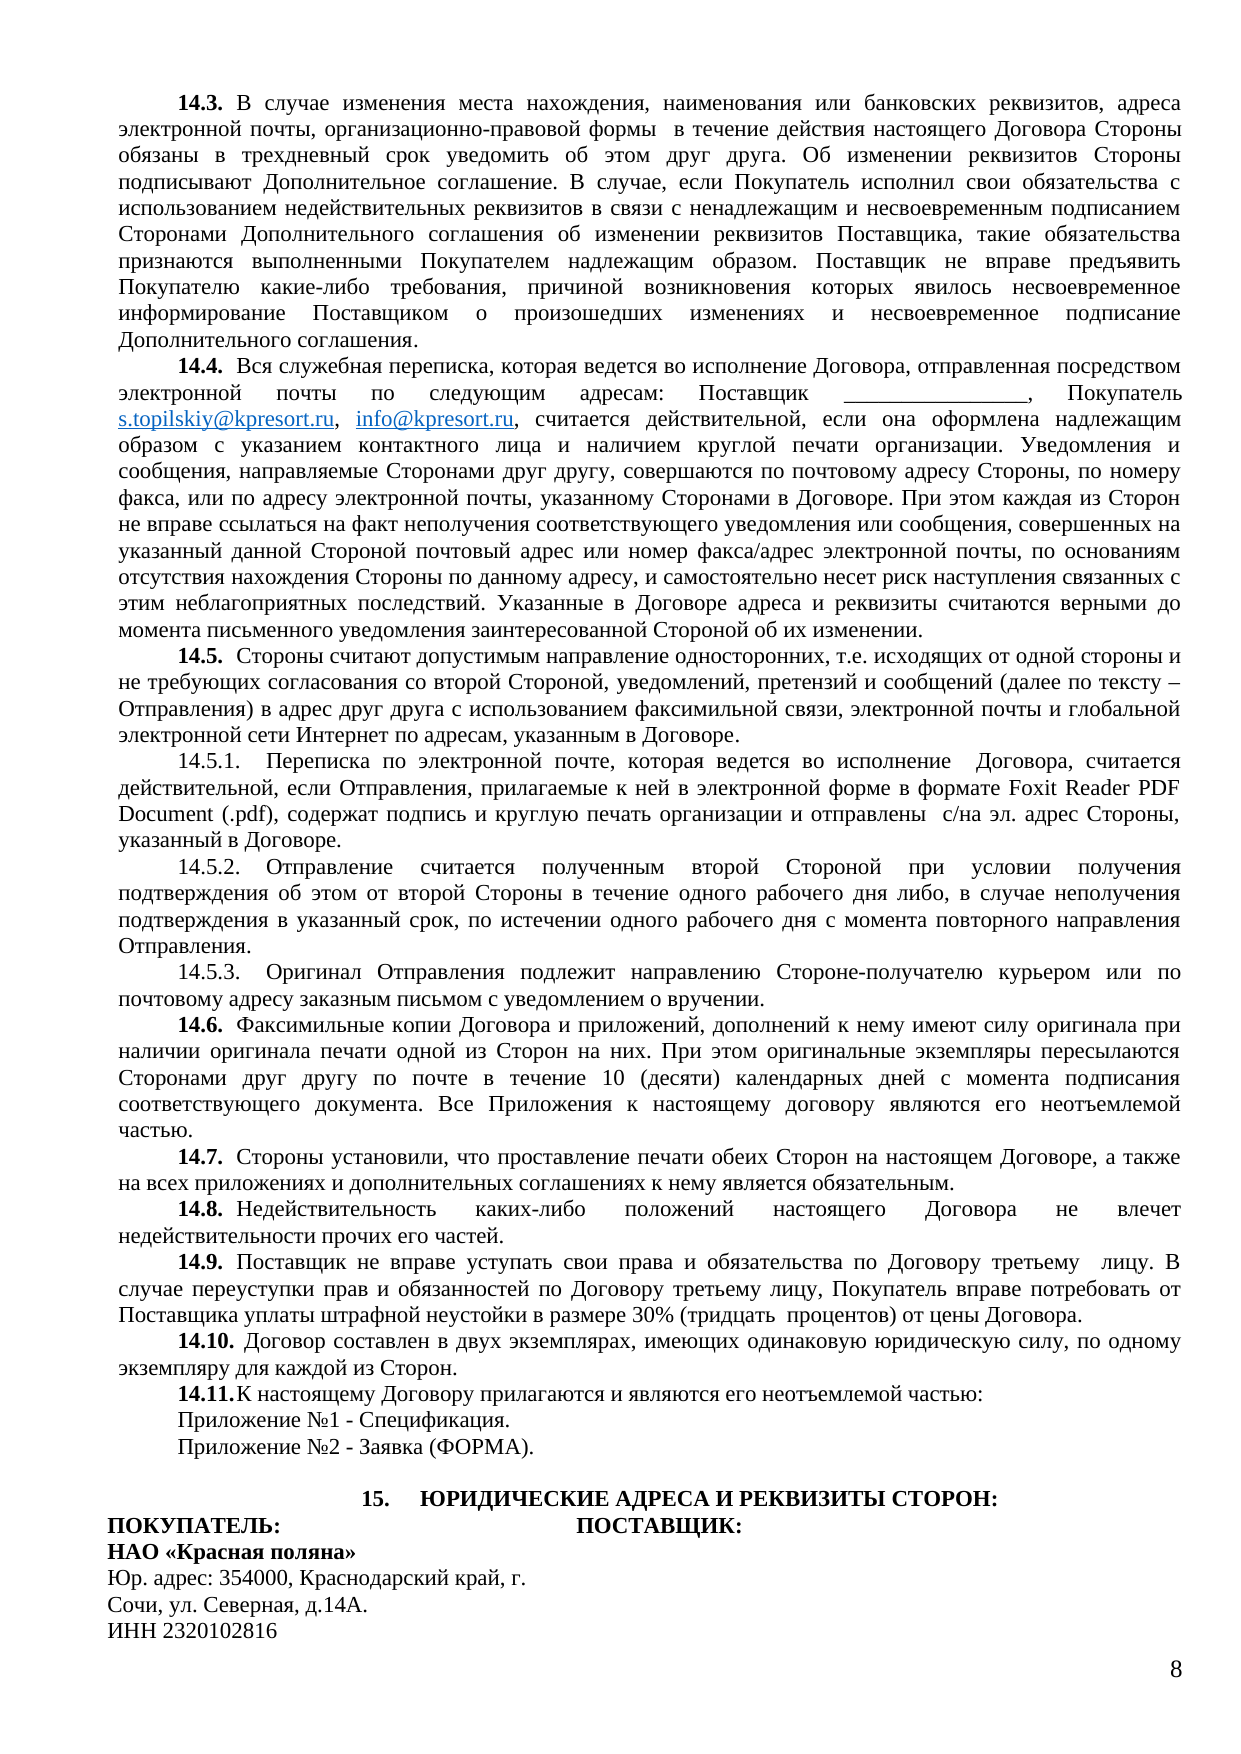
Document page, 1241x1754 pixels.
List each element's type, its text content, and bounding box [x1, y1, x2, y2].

text Приложение №2 - Заявка (ФОРМА). [118, 1433, 1182, 1459]
list Стороны установили, что проставление печати обеих Сторон на настоящем Договоре, а также на всех приложениях и дополнительных соглашениях к нему является обязательным. [118, 1143, 1182, 1196]
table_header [565, 1512, 1033, 1654]
list Переписка по электронной почте, которая ведется во исполнение Договора, считается действительной, если Отправления, прилагаемые к ней в электронной форме в формате Foxit Reader PDF Document (.pdf), содержат подпись и круглую печать организации и отправлены с/на эл. адрес Стороны, указанный в Договоре. [118, 747, 1182, 853]
list Поставщик не вправе уступать свои права и обязательства по Договору третьему лицу. В случае переуступки прав и обязанностей по Договору третьему лицу, Покупатель вправе потребовать от Поставщика уплаты штрафной неустойки в размере 30% (тридцать процентов) от цены Договора. [118, 1248, 1182, 1327]
list В случае изменения места нахождения, наименования или банковских реквизитов, адреса электронной почты, организационно-правовой формы в течение действия настоящего Договора Стороны обязаны в трехдневный срок уведомить об этом друг друга. Об изменении реквизитов Стороны подписывают Дополнительное соглашение. В случае, если Покупатель исполнил свои обязательства с использованием недействительных реквизитов в связи с ненадлежащим и несвоевременным подписанием Сторонами Дополнительного соглашения об изменении реквизитов Поставщика, такие обязательства признаются выполненными Покупателем надлежащим образом. Поставщик не вправе предъявить Покупателю какие-либо требования, причиной возникновения которых явилось несвоевременное информирование Поставщиком о произошедших изменениях и несвоевременное подписание Дополнительного соглашения. [118, 89, 1182, 352]
list Договор составлен в двух экземплярах, имеющих одинаковую юридическую силу, по одному экземпляру для каждой из Сторон. [118, 1327, 1182, 1380]
text Приложение №1 - Спецификация. [118, 1406, 1182, 1433]
list Стороны считают допустимым направление односторонних, т.е. исходящих от одной стороны и не требующих согласования со второй Стороной, уведомлений, претензий и сообщений (далее по тексту – Отправления) в адрес друг друга с использованием факсимильной связи, электронной почты и глобальной электронной сети Интернет по адресам, указанным в Договоре. [118, 642, 1182, 747]
list ЮРИДИЧЕСКИЕ АДРЕСА И РЕКВИЗИТЫ СТОРОН: [118, 1485, 1182, 1512]
list К настоящему Договору прилагаются и являются его неотъемлемой частью: [118, 1380, 1182, 1406]
list Отправление считается полученным второй Стороной при условии получения подтверждения об этом от второй Стороны в течение одного рабочего дня либо, в случае неполучения подтверждения в указанный срок, по истечении одного рабочего дня с момента повторного направления Отправления. [118, 853, 1182, 958]
list Оригинал Отправления подлежит направлению Стороне-получателю курьером или по почтовому адресу заказным письмом с уведомлением о вручении. [118, 958, 1182, 1011]
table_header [96, 1512, 565, 1654]
list Вся служебная переписка, которая ведется во исполнение Договора, отправленная посредством электронной почты по следующим адресам: Поставщик ________________, Покупатель s.topilskiy@kpresort.ru, info@kpresort.ru, считается действительной, если она оформлена надлежащим образом с указанием контактного лица и наличием круглой печати организации. Уведомления и сообщения, направляемые Сторонами друг другу, совершаются по почтовому адресу Стороны, по номеру факса, или по адресу электронной почты, указанному Сторонами в Договоре. При этом каждая из Сторон не вправе ссылаться на факт неполучения соответствующего уведомления или сообщения, совершенных на указанный данной Стороной почтовый адрес или номер факса/адрес электронной почты, по основаниям отсутствия нахождения Стороны по данному адресу, и самостоятельно несет риск наступления связанных с этим неблагоприятных последствий. Указанные в Договоре адреса и реквизиты считаются верными до момента письменного уведомления заинтересованной Стороной об их изменении. [118, 352, 1182, 642]
list Недействительность каких-либо положений настоящего Договора не влечет недействительности прочих его частей. [118, 1196, 1182, 1248]
list Факсимильные копии Договора и приложений, дополнений к нему имеют силу оригинала при наличии оригинала печати одной из Сторон на них. При этом оригинальные экземпляры пересылаются Сторонами друг другу по почте в течение 10 (десяти) календарных дней с момента подписания соответствующего документа. Все Приложения к настоящему договору являются его неотъемлемой частью. [118, 1011, 1182, 1143]
